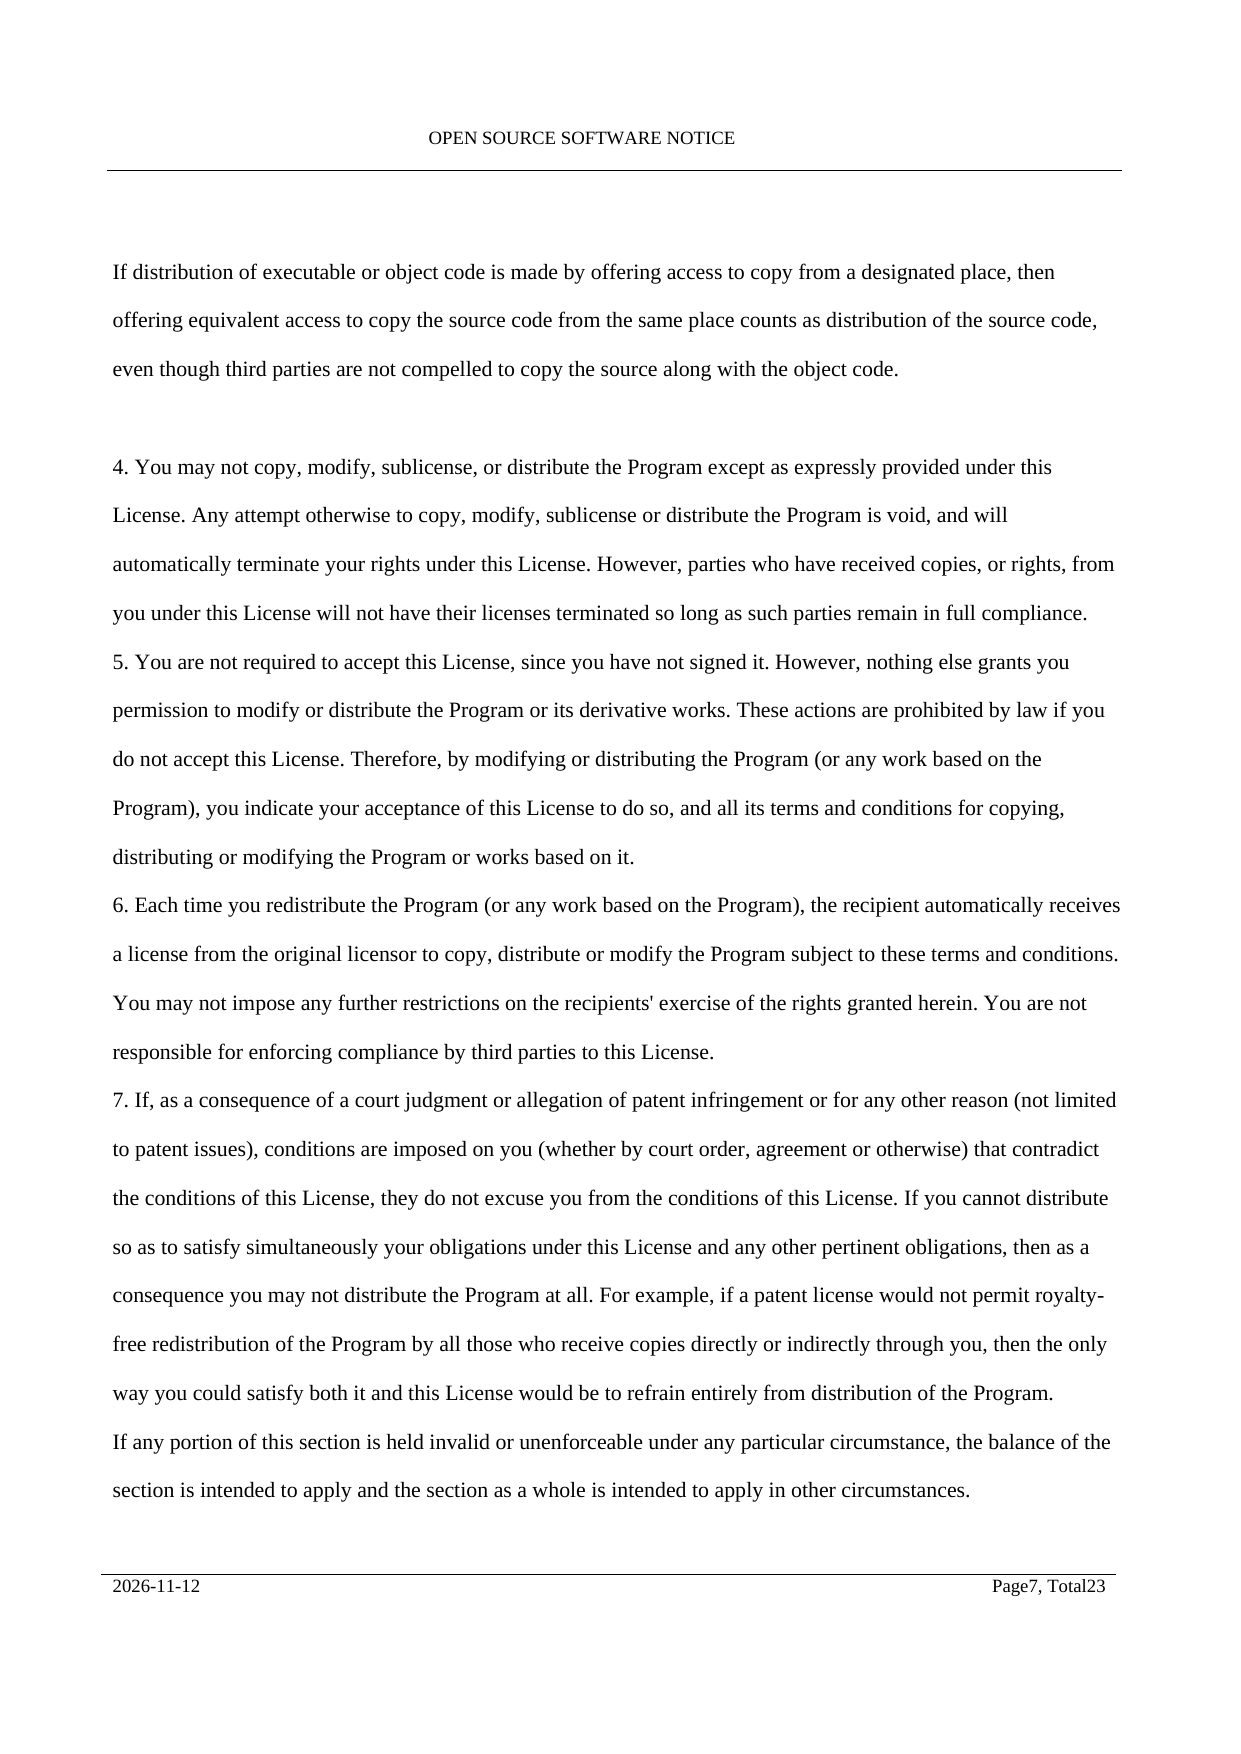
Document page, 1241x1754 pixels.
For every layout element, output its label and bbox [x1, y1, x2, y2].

text [112, 206, 1128, 1506]
